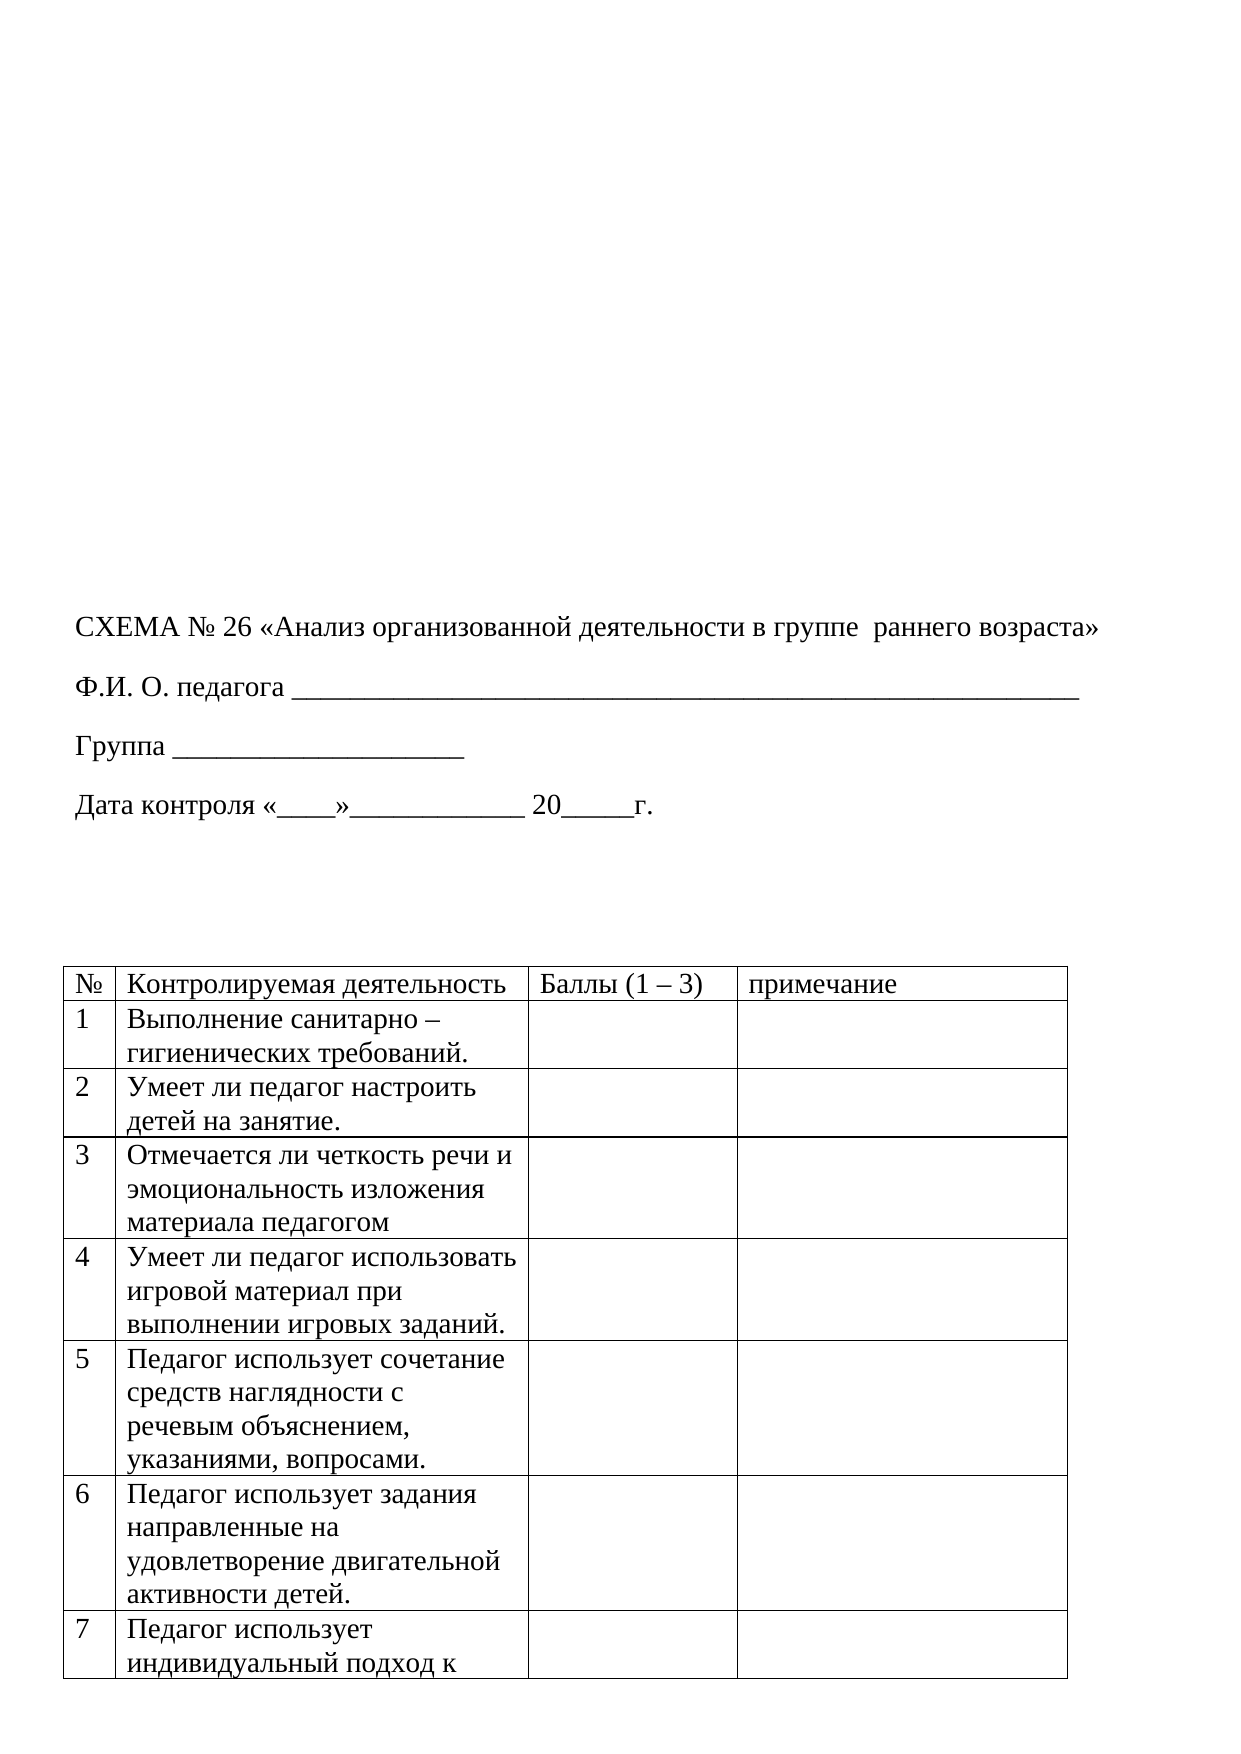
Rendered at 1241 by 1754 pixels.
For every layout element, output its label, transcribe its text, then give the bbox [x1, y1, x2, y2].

table_cell Умеет ли педагог использовать игровой материал при выполнении игровых заданий. [116, 1239, 528, 1340]
table_cell [529, 1611, 737, 1678]
table_cell Педагог использует сочетание средств наглядности с речевым объяснением, указаниями, вопросами. [116, 1341, 528, 1475]
table_cell [529, 1341, 737, 1475]
table_cell [529, 1138, 737, 1238]
table_header Контролируемая деятельность [116, 967, 528, 1000]
table_cell 6 [64, 1476, 115, 1610]
table_cell [738, 1069, 1067, 1136]
text Дата контроля «____»____________ 20_____г. [75, 787, 1165, 821]
table_cell [529, 1069, 737, 1136]
table_cell 5 [64, 1341, 115, 1475]
table_cell 4 [64, 1239, 115, 1340]
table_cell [116, 1611, 528, 1678]
table_cell [738, 1138, 1067, 1238]
text СХЕМА № 26 «Анализ организованной деятельности в группе раннего возраста» [75, 609, 1165, 643]
table_cell [529, 1476, 737, 1610]
table_cell [529, 1001, 737, 1068]
table_cell Умеет ли педагог настроить детей на занятие. [116, 1069, 528, 1136]
table_cell [738, 1341, 1067, 1475]
table_cell [738, 1239, 1067, 1340]
table_cell 1 [64, 1001, 115, 1068]
table_cell [738, 1611, 1067, 1678]
table_cell Выполнение санитарно – гигиенических требований. [116, 1001, 528, 1068]
text Группа ____________________ [75, 728, 1165, 762]
table_cell Отмечается ли четкость речи и эмоциональность изложения материала педагогом [116, 1138, 528, 1238]
table_cell Педагог использует задания направленные на удовлетворение двигательной активности детей. [116, 1476, 528, 1610]
table_header № [64, 967, 115, 1000]
table_cell 2 [64, 1069, 115, 1136]
table_cell [529, 1239, 737, 1340]
table_cell 7 [64, 1611, 115, 1678]
table_cell [738, 1476, 1067, 1610]
table_header Баллы (1 – 3) [529, 967, 737, 1000]
text Ф.И. О. педагога ______________________________________________________ [75, 669, 1165, 702]
table_cell 3 [64, 1138, 115, 1238]
table_header примечание [738, 967, 1067, 1000]
table_cell [738, 1001, 1067, 1068]
